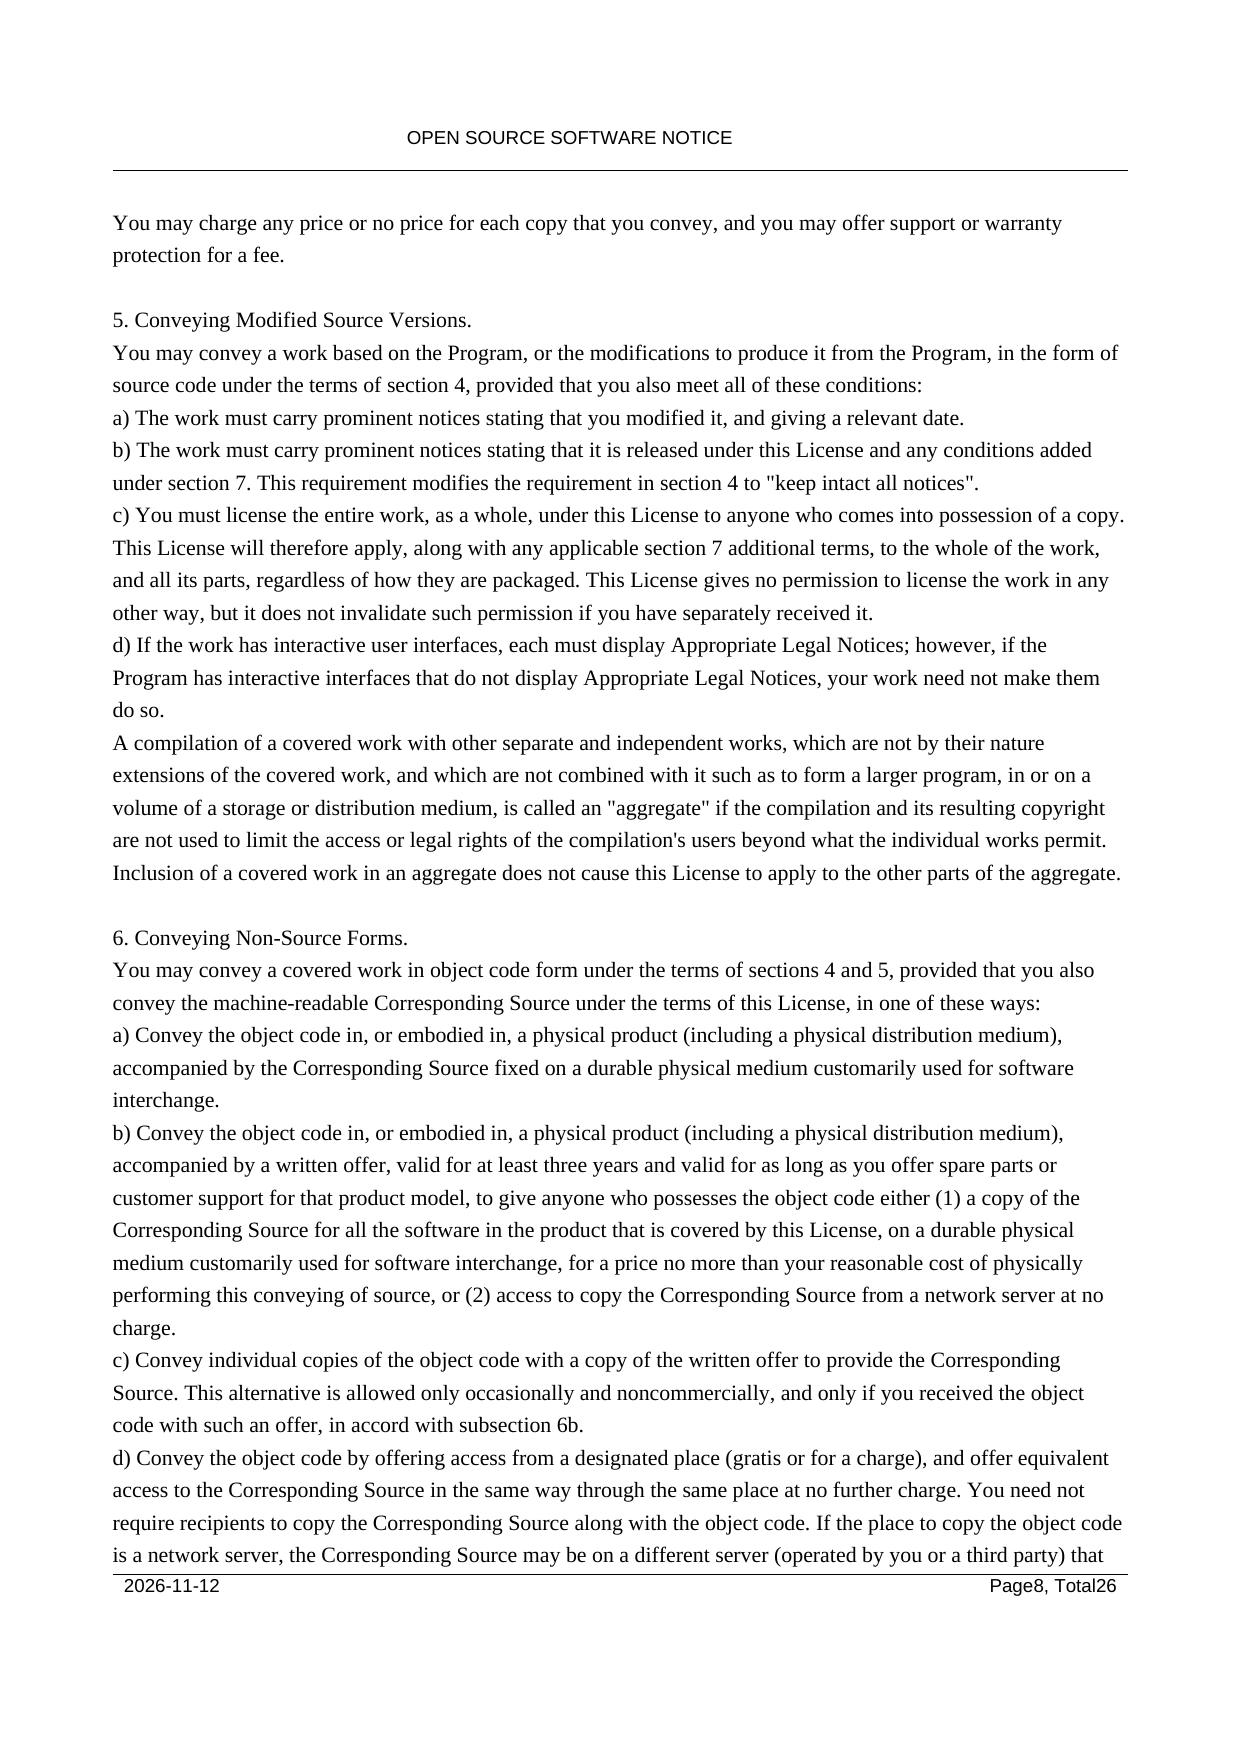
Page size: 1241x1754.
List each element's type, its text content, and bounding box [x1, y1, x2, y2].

text 6. Conveying Non-Source Forms. [112, 921, 1128, 954]
text You may charge any price or no price for each copy that you convey, and you may offer support or warranty protection for a fee. [112, 206, 1128, 271]
text 5. Conveying Modified Source Versions. [112, 304, 1128, 336]
text b) The work must carry prominent notices stating that it is released under this License and any conditions added under section 7. This requirement modifies the requirement in section 4 to "keep intact all notices". [112, 434, 1128, 499]
text A compilation of a covered work with other separate and independent works, which are not by their nature extensions of the covered work, and which are not combined with it such as to form a larger program, in or on a volume of a storage or distribution medium, is called an "aggregate" if the compilation and its resulting copyright are not used to limit the access or legal rights of the compilation's users beyond what the individual works permit. Inclusion of a covered work in an aggregate does not cause this License to apply to the other parts of the aggregate. [112, 726, 1128, 889]
text c) Convey individual copies of the object code with a copy of the written offer to provide the Corresponding Source. This alternative is allowed only occasionally and noncommercially, and only if you received the object code with such an offer, in accord with subsection 6b. [112, 1344, 1128, 1441]
text d) If the work has interactive user interfaces, each must display Appropriate Legal Notices; however, if the Program has interactive interfaces that do not display Appropriate Legal Notices, your work need not make them do so. [112, 629, 1128, 726]
text You may convey a work based on the Program, or the modifications to produce it from the Program, in the form of source code under the terms of section 4, provided that you also meet all of these conditions: [112, 336, 1128, 401]
text a) Convey the object code in, or embodied in, a physical product (including a physical distribution medium), accompanied by the Corresponding Source fixed on a durable physical medium customarily used for software interchange. [112, 1019, 1128, 1116]
text You may convey a covered work in object code form under the terms of sections 4 and 5, provided that you also convey the machine-readable Corresponding Source under the terms of this License, in one of these ways: [112, 954, 1128, 1019]
text c) You must license the entire work, as a whole, under this License to anyone who comes into possession of a copy. This License will therefore apply, along with any applicable section 7 additional terms, to the whole of the work, and all its parts, regardless of how they are packaged. This License gives no permission to license the work in any other way, but it does not invalidate such permission if you have separately received it. [112, 499, 1128, 629]
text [112, 1441, 1128, 1571]
text a) The work must carry prominent notices stating that you modified it, and giving a relevant date. [112, 401, 1128, 434]
text b) Convey the object code in, or embodied in, a physical product (including a physical distribution medium), accompanied by a written offer, valid for at least three years and valid for as long as you offer spare parts or customer support for that product model, to give anyone who possesses the object code either (1) a copy of the Corresponding Source for all the software in the product that is covered by this License, on a durable physical medium customarily used for software interchange, for a price no more than your reasonable cost of physically performing this conveying of source, or (2) access to copy the Corresponding Source from a network server at no charge. [112, 1116, 1128, 1344]
